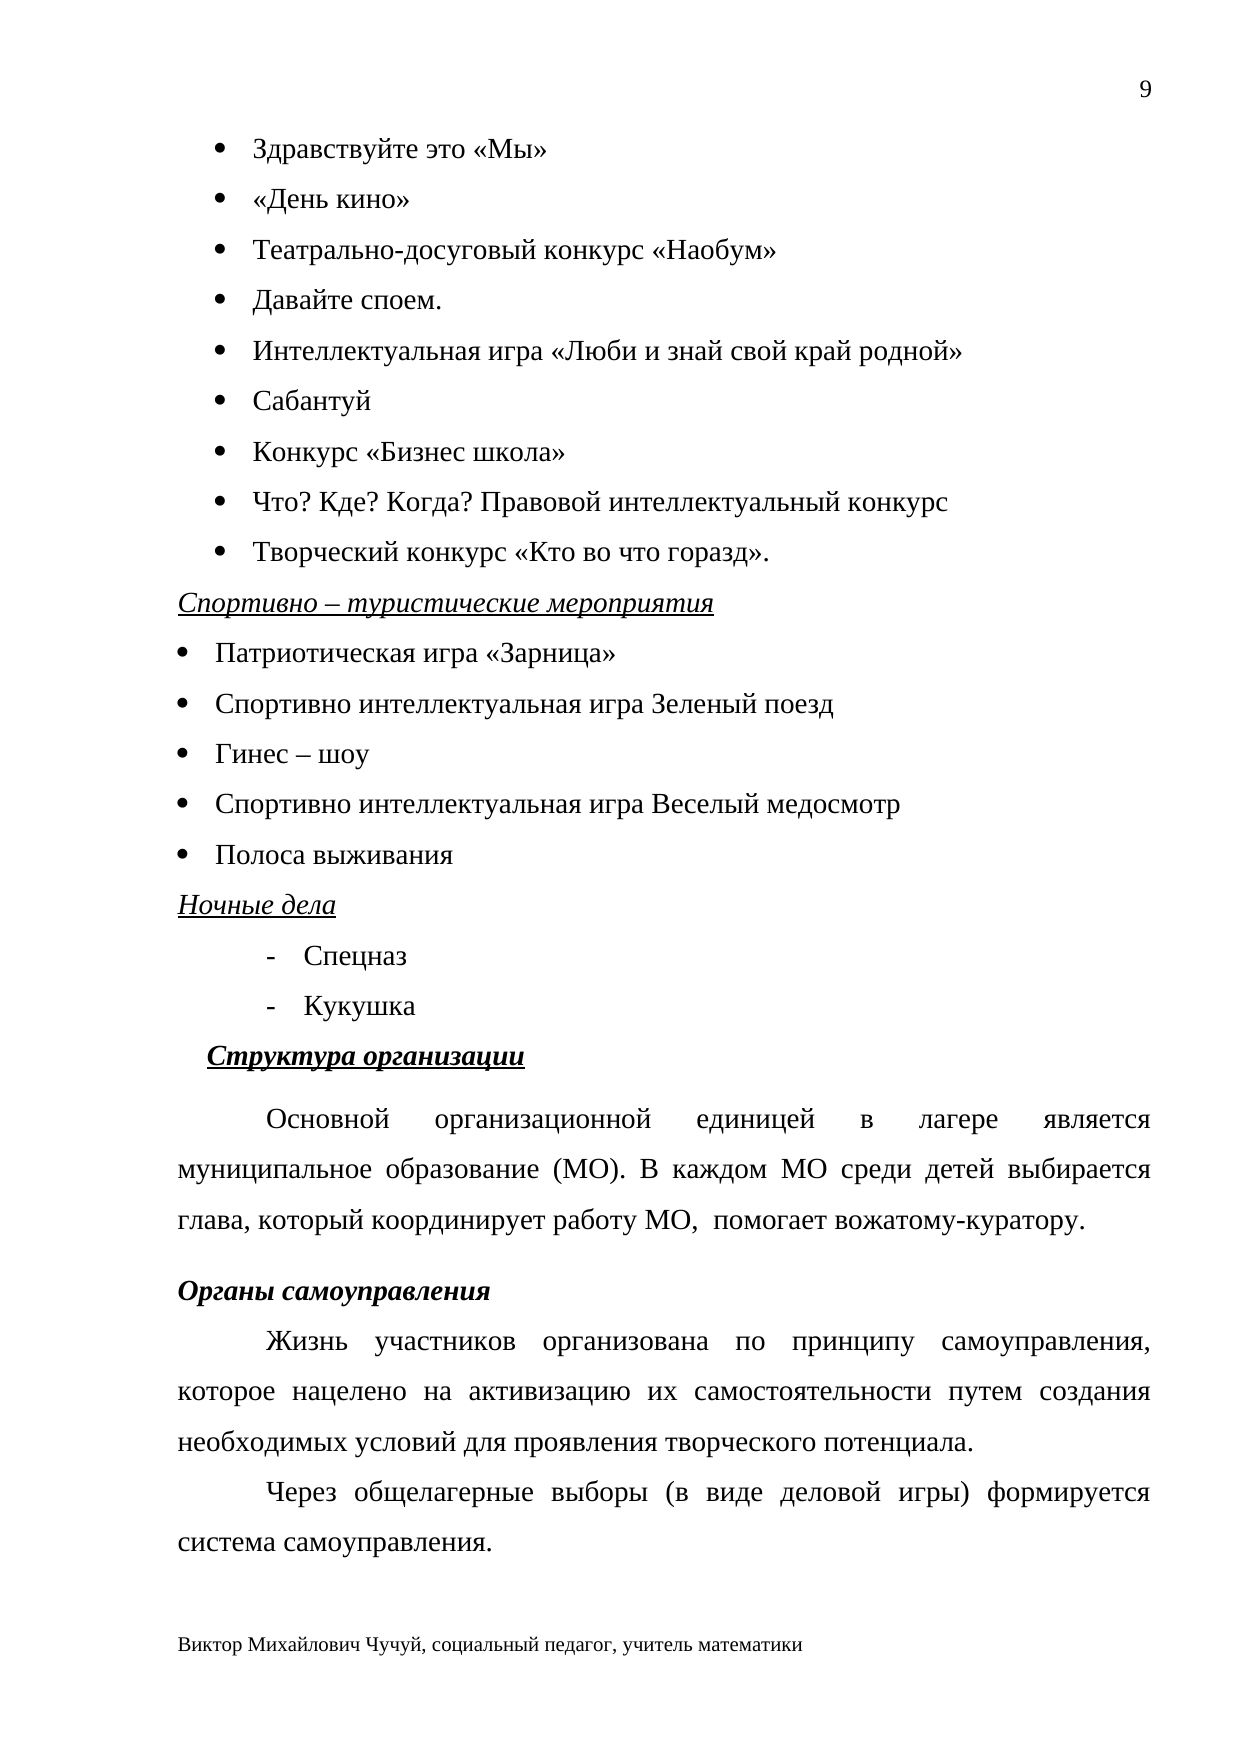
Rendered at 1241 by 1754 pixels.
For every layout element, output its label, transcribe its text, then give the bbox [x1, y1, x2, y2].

list Полоса выживания [177, 837, 1152, 871]
list Творческий конкурс «Кто во что горазд». [215, 534, 1152, 568]
list Театрально-досуговый конкурс «Наобум» [215, 232, 1152, 266]
list Здравствуйте это «Мы» [215, 131, 1152, 165]
text Основной организационной единицей в лагере является муниципальное образование (МО). В каждом МО среди детей выбирается глава, который координирует работу МО, помогает вожатому-куратору. [177, 1101, 1152, 1235]
list Гинес – шоу [177, 736, 1152, 770]
list Патриотическая игра «Зарница» [177, 635, 1152, 669]
text Ночные дела [177, 887, 1152, 921]
list «День кино» [215, 182, 1152, 215]
text Жизнь участников организована по принципу самоуправления, которое нацелено на активизацию их самостоятельности путем создания необходимых условий для проявления творческого потенциала. [177, 1323, 1152, 1457]
text Спортивно – туристические мероприятия [177, 585, 1152, 618]
list Сабантуй [215, 383, 1152, 417]
list Что? Кде? Когда? Правовой интеллектуальный конкурс [215, 484, 1152, 518]
list Спортивно интеллектуальная игра Веселый медосмотр [177, 787, 1152, 820]
list Интеллектуальная игра «Люби и знай свой край родной» [215, 333, 1152, 367]
list Кукушка [266, 988, 1152, 1022]
list Конкурс «Бизнес школа» [215, 434, 1152, 467]
list Спортивно интеллектуальная игра Зеленый поезд [177, 686, 1152, 719]
list Давайте споем. [215, 282, 1152, 316]
text Через общелагерные выборы (в виде деловой игры) формируется система самоуправления. [177, 1474, 1152, 1558]
text Структура организации [207, 1038, 1152, 1072]
list Спецназ [266, 938, 1152, 971]
subtitle Органы самоуправления [177, 1273, 1152, 1306]
